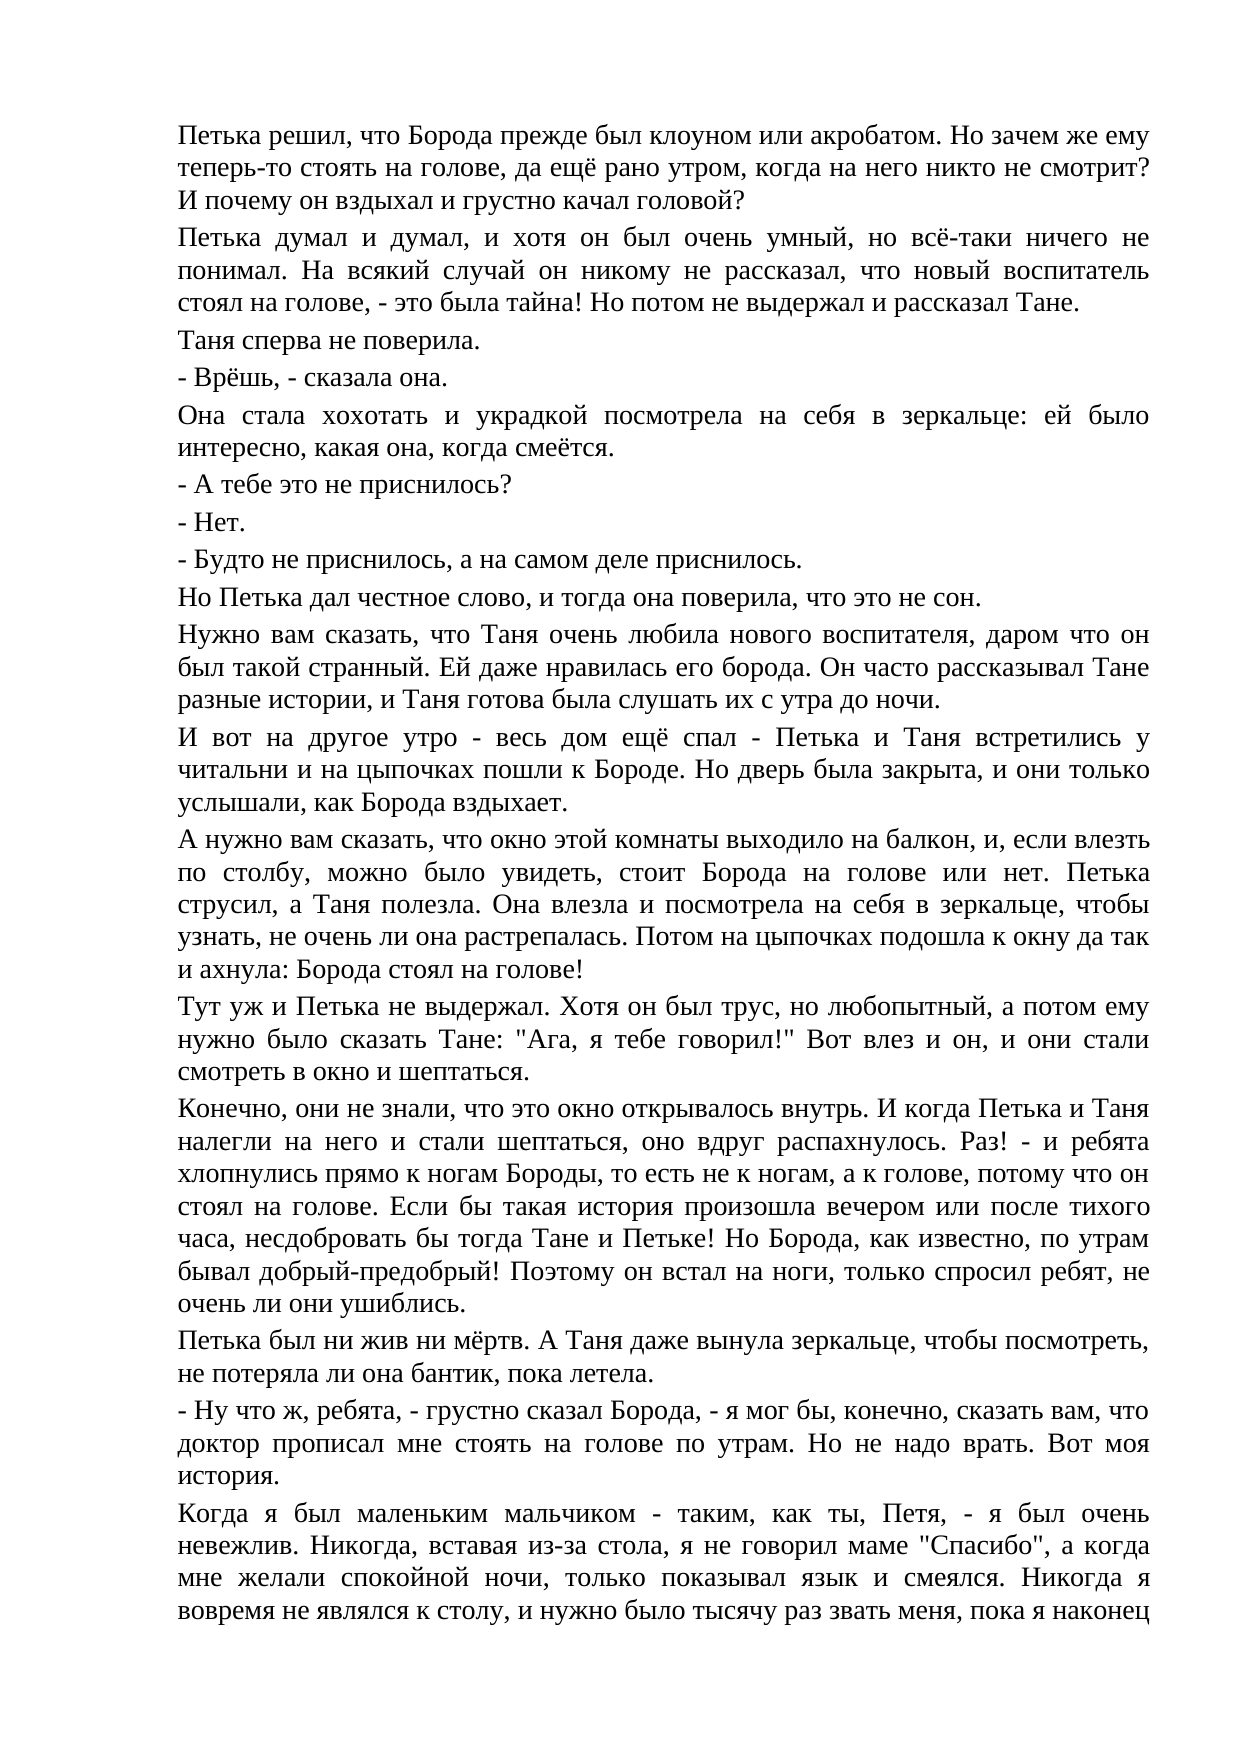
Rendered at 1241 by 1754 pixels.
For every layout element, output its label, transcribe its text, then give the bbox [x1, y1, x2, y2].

text Петька думал и думал, и хотя он был очень умный, но всё-таки ничего не понимал. На всякий случай он никому не рассказал, что новый воспитатель стоял на голове, - это была тайна! Но потом не выдержал и рассказал Тане. [177, 220, 1152, 318]
text - Врёшь, - сказала она. [177, 360, 1152, 393]
text Она стала хохотать и украдкой посмотрела на себя в зеркальце: ей было интересно, какая она, когда смеётся. [177, 398, 1152, 462]
text А нужно вам сказать, что окно этой комнаты выходило на балкон, и, если влезть по столбу, можно было увидеть, стоит Борода на голове или нет. Петька струсил, а Таня полезла. Она влезла и посмотрела на себя в зеркальце, чтобы узнать, не очень ли она растрепалась. Потом на цыпочках подошла к окну да так и ахнула: Борода стоял на голове! [177, 822, 1152, 984]
text И вот на другое утро - весь дом ещё спал - Петька и Таня встретились у читальни и на цыпочках пошли к Бороде. Но дверь была закрыта, и они только услышали, как Борода вздыхает. [177, 720, 1152, 817]
text Петька решил, что Борода прежде был клоуном или акробатом. Но зачем же ему теперь-то стоять на голове, да ещё рано утром, когда на него никто не смотрит? И почему он вздыхал и грустно качал головой? [177, 118, 1152, 215]
text Но Петька дал честное слово, и тогда она поверила, что это не сон. [177, 580, 1152, 612]
text Петька был ни жив ни мёртв. А Таня даже вынула зеркальце, чтобы посмотреть, не потеряла ли она бантик, пока летела. [177, 1323, 1152, 1388]
text Нужно вам сказать, что Таня очень любила нового воспитателя, даром что он был такой странный. Ей даже нравилась его борода. Он часто рассказывал Тане разные истории, и Таня готова была слушать их с утра до ночи. [177, 618, 1152, 715]
text Тут уж и Петька не выдержал. Хотя он был трус, но любопытный, а потом ему нужно было сказать Тане: "Ага, я тебе говорил!" Вот влез и он, и они стали смотреть в окно и шептаться. [177, 989, 1152, 1086]
text - Будто не приснилось, а на самом деле приснилось. [177, 543, 1152, 575]
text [177, 1496, 1152, 1625]
text - Нет. [177, 505, 1152, 537]
text Таня сперва не поверила. [177, 323, 1152, 355]
text - Ну что ж, ребята, - грустно сказал Борода, - я мог бы, конечно, сказать вам, что доктор прописал мне стоять на голове по утрам. Но не надо врать. Вот моя история. [177, 1393, 1152, 1491]
text Конечно, они не знали, что это окно открывалось внутрь. И когда Петька и Таня налегли на него и стали шептаться, оно вдруг распахнулось. Раз! - и ребята хлопнулись прямо к ногам Бороды, то есть не к ногам, а к голове, потому что он стоял на голове. Если бы такая история произошла вечером или после тихого часа, несдобровать бы тогда Тане и Петьке! Но Борода, как известно, по утрам бывал добрый-предобрый! Поэтому он встал на ноги, только спросил ребят, не очень ли они ушиблись. [177, 1092, 1152, 1318]
text - А тебе это не приснилось? [177, 468, 1152, 500]
